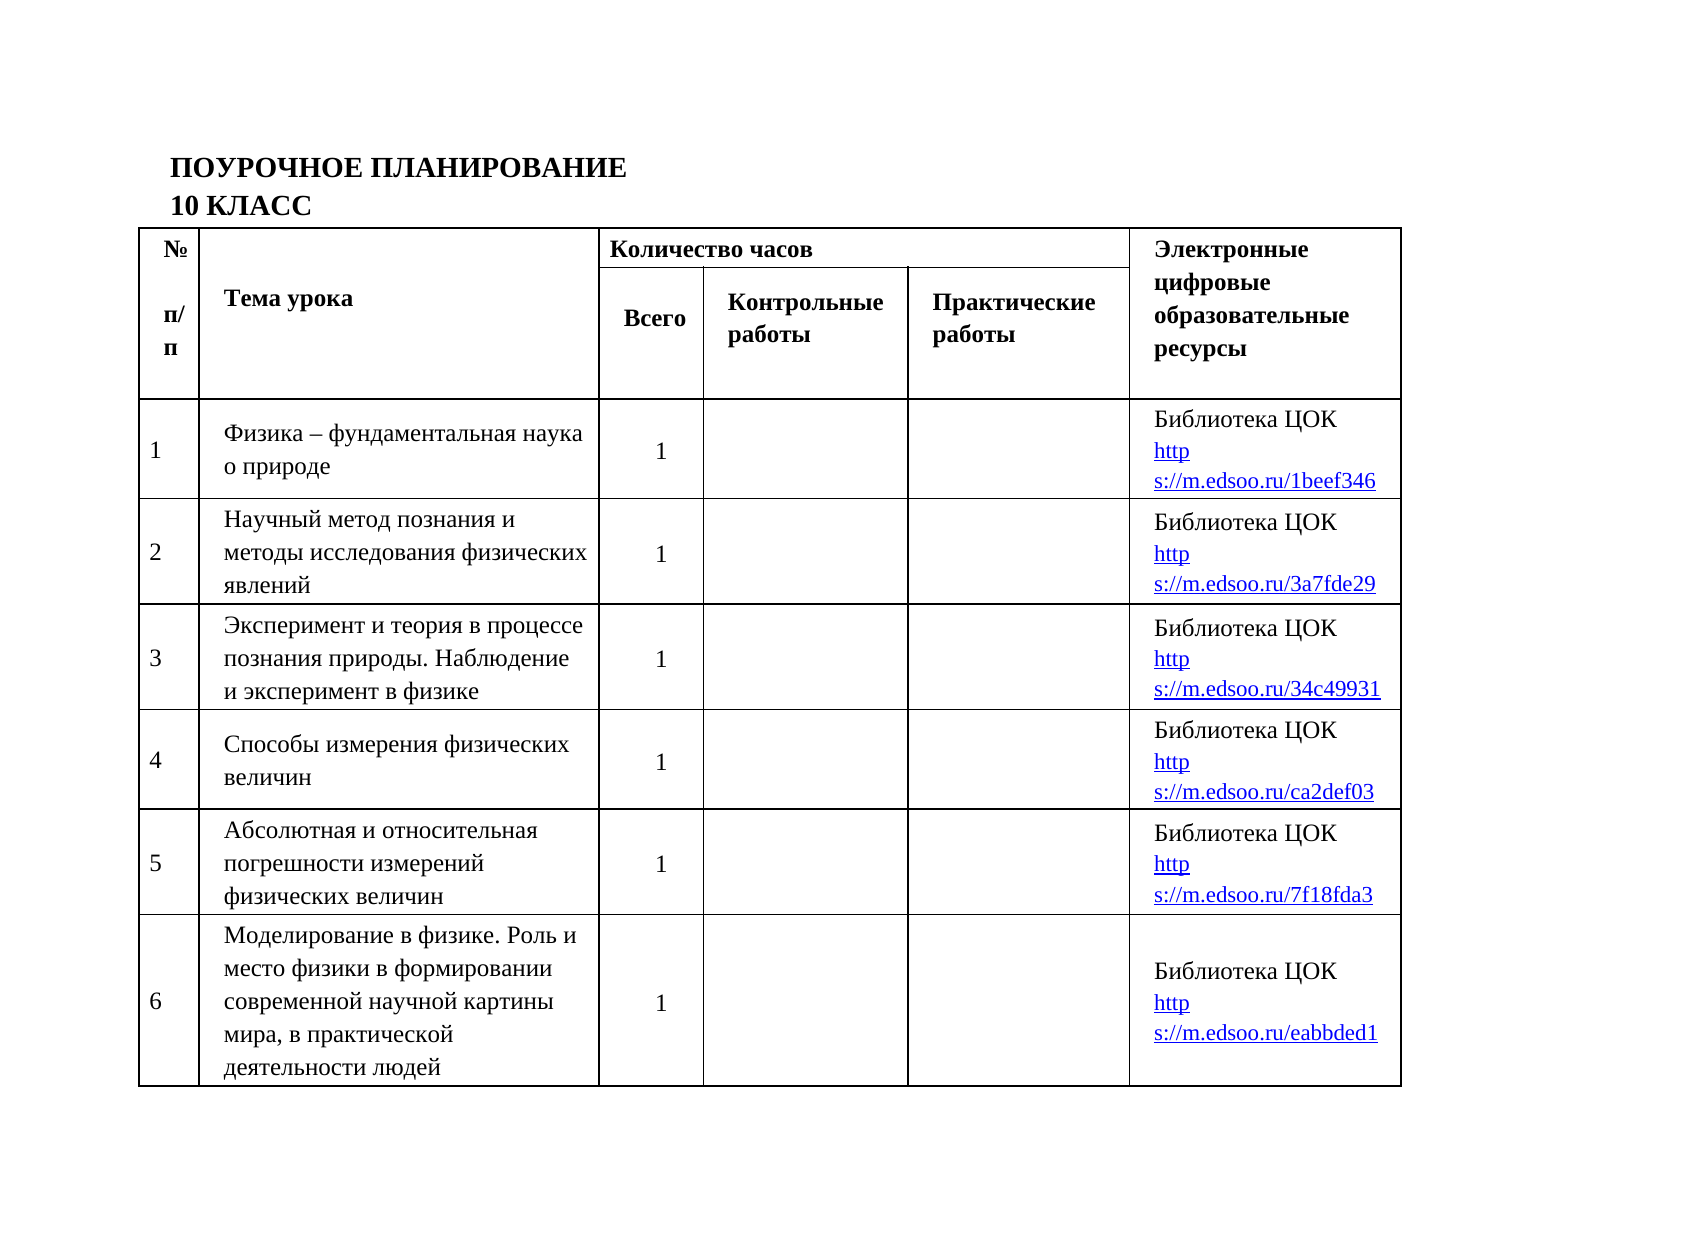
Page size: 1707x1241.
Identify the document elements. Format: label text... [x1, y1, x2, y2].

text ПОУРОЧНОЕ ПЛАНИРОВАНИЕ [162, 150, 1557, 183]
table_cell [704, 400, 907, 498]
table_cell 2 [140, 499, 198, 603]
table_cell 1 [600, 915, 703, 1085]
table_cell Практические работы [909, 268, 1129, 398]
table_cell [909, 499, 1129, 603]
table_cell Библиотека ЦОК https://m.edsoo.ru/1beef346 [1130, 400, 1400, 498]
text 10 КЛАСС [162, 188, 1557, 222]
table_cell Моделирование в физике. Роль и место физики в формировании современной научной картины мира, в практической деятельности людей [200, 915, 598, 1085]
table_header Количество часов [600, 229, 1129, 266]
table_header № п/п [140, 229, 198, 398]
table_cell Всего [600, 268, 703, 398]
table_cell 6 [140, 915, 198, 1085]
table_cell [704, 499, 907, 603]
table_cell 3 [140, 605, 198, 708]
table_cell Библиотека ЦОК https://m.edsoo.ru/3a7fde29 [1130, 499, 1400, 603]
table_cell 1 [600, 400, 703, 498]
table_cell [704, 710, 907, 808]
table_cell Способы измерения физических величин [200, 710, 598, 808]
table_cell 1 [600, 499, 703, 603]
table_header Электронные цифровые образовательные ресурсы [1130, 229, 1400, 398]
table_cell Эксперимент и теория в процессе познания природы. Наблюдение и эксперимент в физике [200, 605, 598, 708]
table_cell 1 [600, 810, 703, 914]
table_cell [704, 605, 907, 708]
table_header Тема урока [200, 229, 598, 398]
table_cell Библиотека ЦОК https://m.edsoo.ru/7f18fda3 [1130, 810, 1400, 914]
table_cell 1 [600, 710, 703, 808]
table_cell Физика – фундаментальная наука о природе [200, 400, 598, 498]
table_cell [704, 810, 907, 914]
table_cell [704, 915, 907, 1085]
table_cell Библиотека ЦОК https://m.edsoo.ru/ca2def03 [1130, 710, 1400, 808]
table_cell 1 [140, 400, 198, 498]
table_cell [909, 915, 1129, 1085]
table_cell 1 [600, 605, 703, 708]
table_cell [909, 605, 1129, 708]
table_cell 5 [140, 810, 198, 914]
table_cell [909, 810, 1129, 914]
table_cell [909, 710, 1129, 808]
table_cell Контрольные работы [704, 268, 907, 398]
table_cell Библиотека ЦОК https://m.edsoo.ru/eabbded1 [1130, 915, 1400, 1085]
table_cell [909, 400, 1129, 498]
table_cell Абсолютная и относительная погрешности измерений физических величин [200, 810, 598, 914]
table_cell Библиотека ЦОК https://m.edsoo.ru/34c49931 [1130, 605, 1400, 708]
table_cell 4 [140, 710, 198, 808]
table_cell Научный метод познания и методы исследования физических явлений [200, 499, 598, 603]
